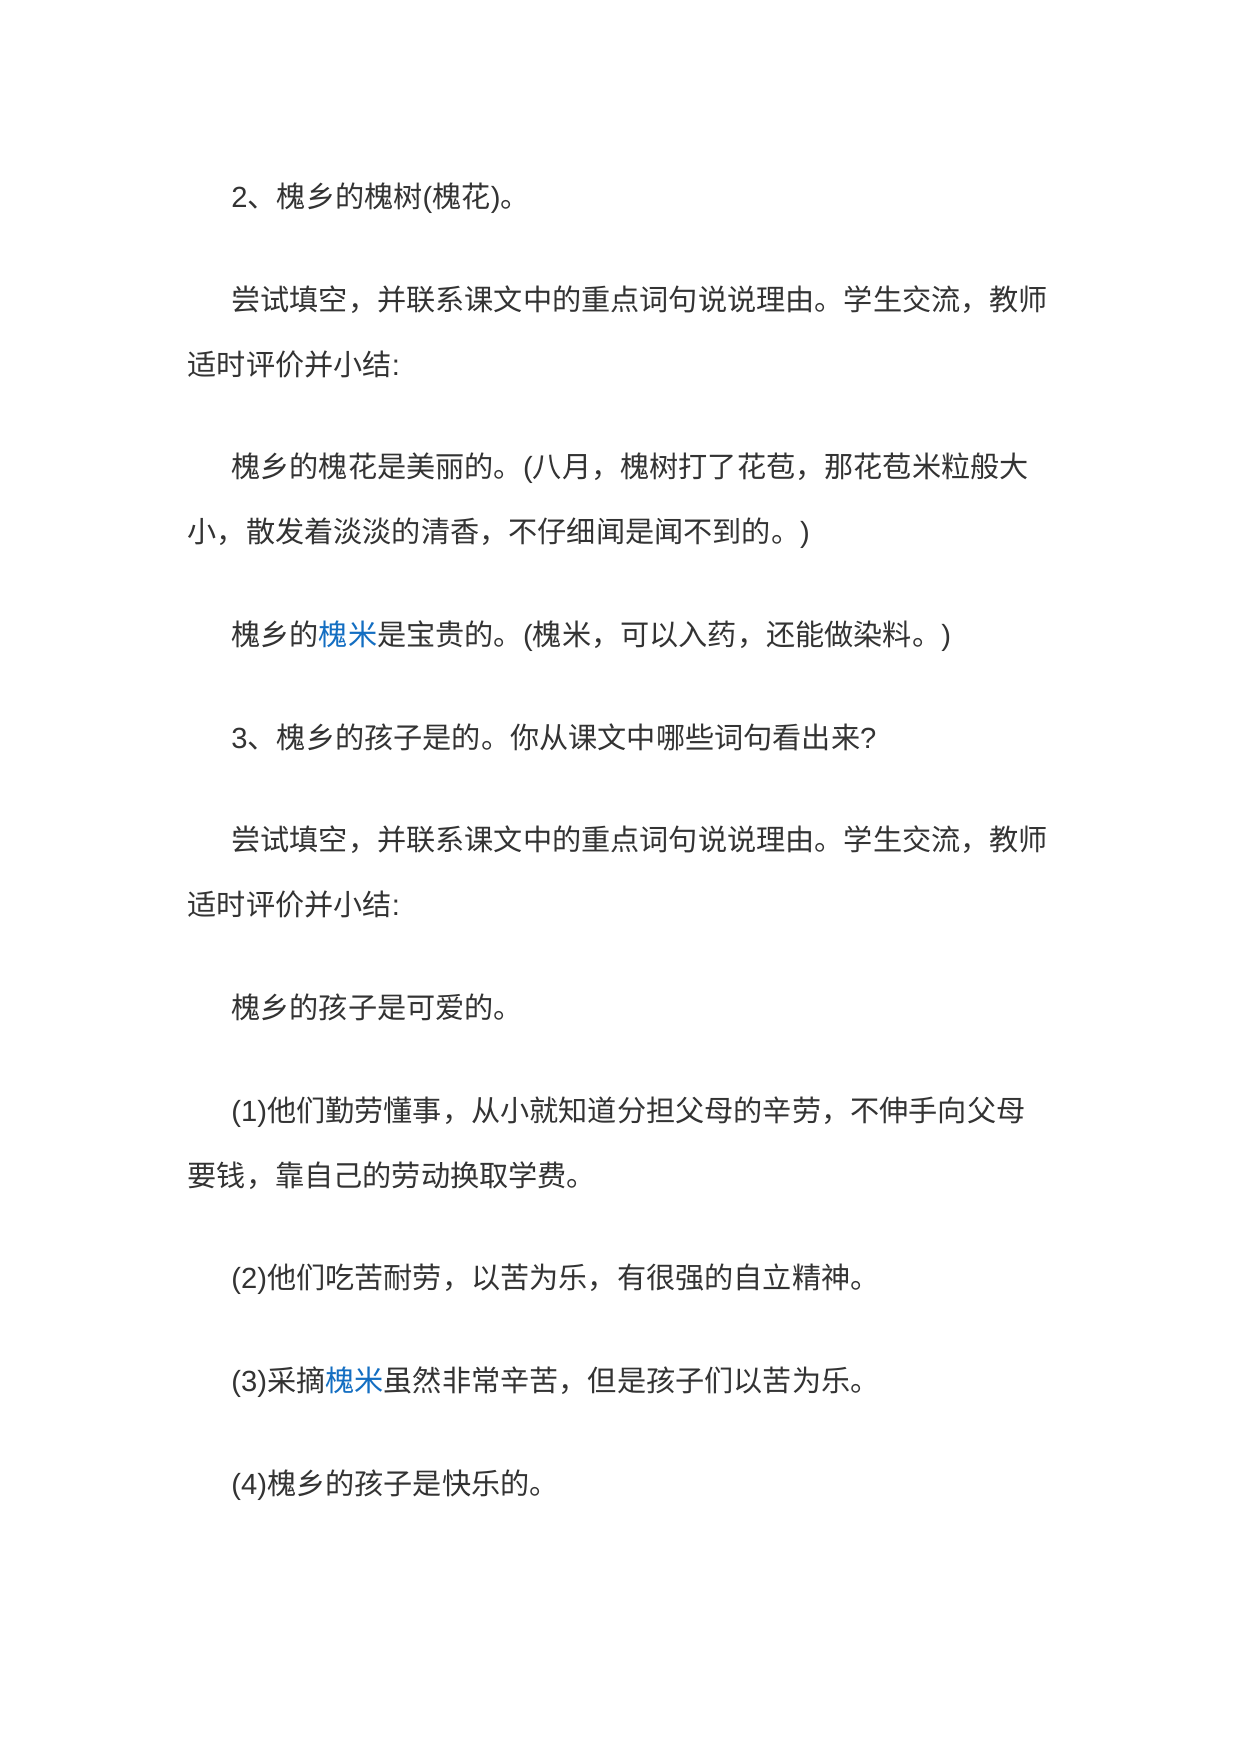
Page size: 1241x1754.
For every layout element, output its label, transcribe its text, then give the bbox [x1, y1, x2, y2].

text (4)槐乡的孩子是快乐的。 [187, 1449, 1053, 1514]
text 3、槐乡的孩子是的。你从课文中哪些词句看出来? [187, 703, 1053, 768]
text 尝试填空，并联系课文中的重点词句说说理由。学生交流，教师适时评价并小结: [187, 806, 1053, 936]
text (3)采摘槐米虽然非常辛苦，但是孩子们以苦为乐。 [187, 1346, 1053, 1411]
text 槐乡的孩子是可爱的。 [187, 973, 1053, 1038]
text 2、槐乡的槐树(槐花)。 [187, 162, 1053, 227]
text (2)他们吃苦耐劳，以苦为乐，有很强的自立精神。 [187, 1244, 1053, 1309]
text 尝试填空，并联系课文中的重点词句说说理由。学生交流，教师适时评价并小结: [187, 265, 1053, 395]
text 槐乡的槐米是宝贵的。(槐米，可以入药，还能做染料。) [187, 600, 1053, 665]
text (1)他们勤劳懂事，从小就知道分担父母的辛劳，不伸手向父母要钱，靠自己的劳动换取学费。 [187, 1076, 1053, 1206]
text 槐乡的槐花是美丽的。(八月，槐树打了花苞，那花苞米粒般大小，散发着淡淡的清香，不仔细闻是闻不到的。) [187, 432, 1053, 562]
